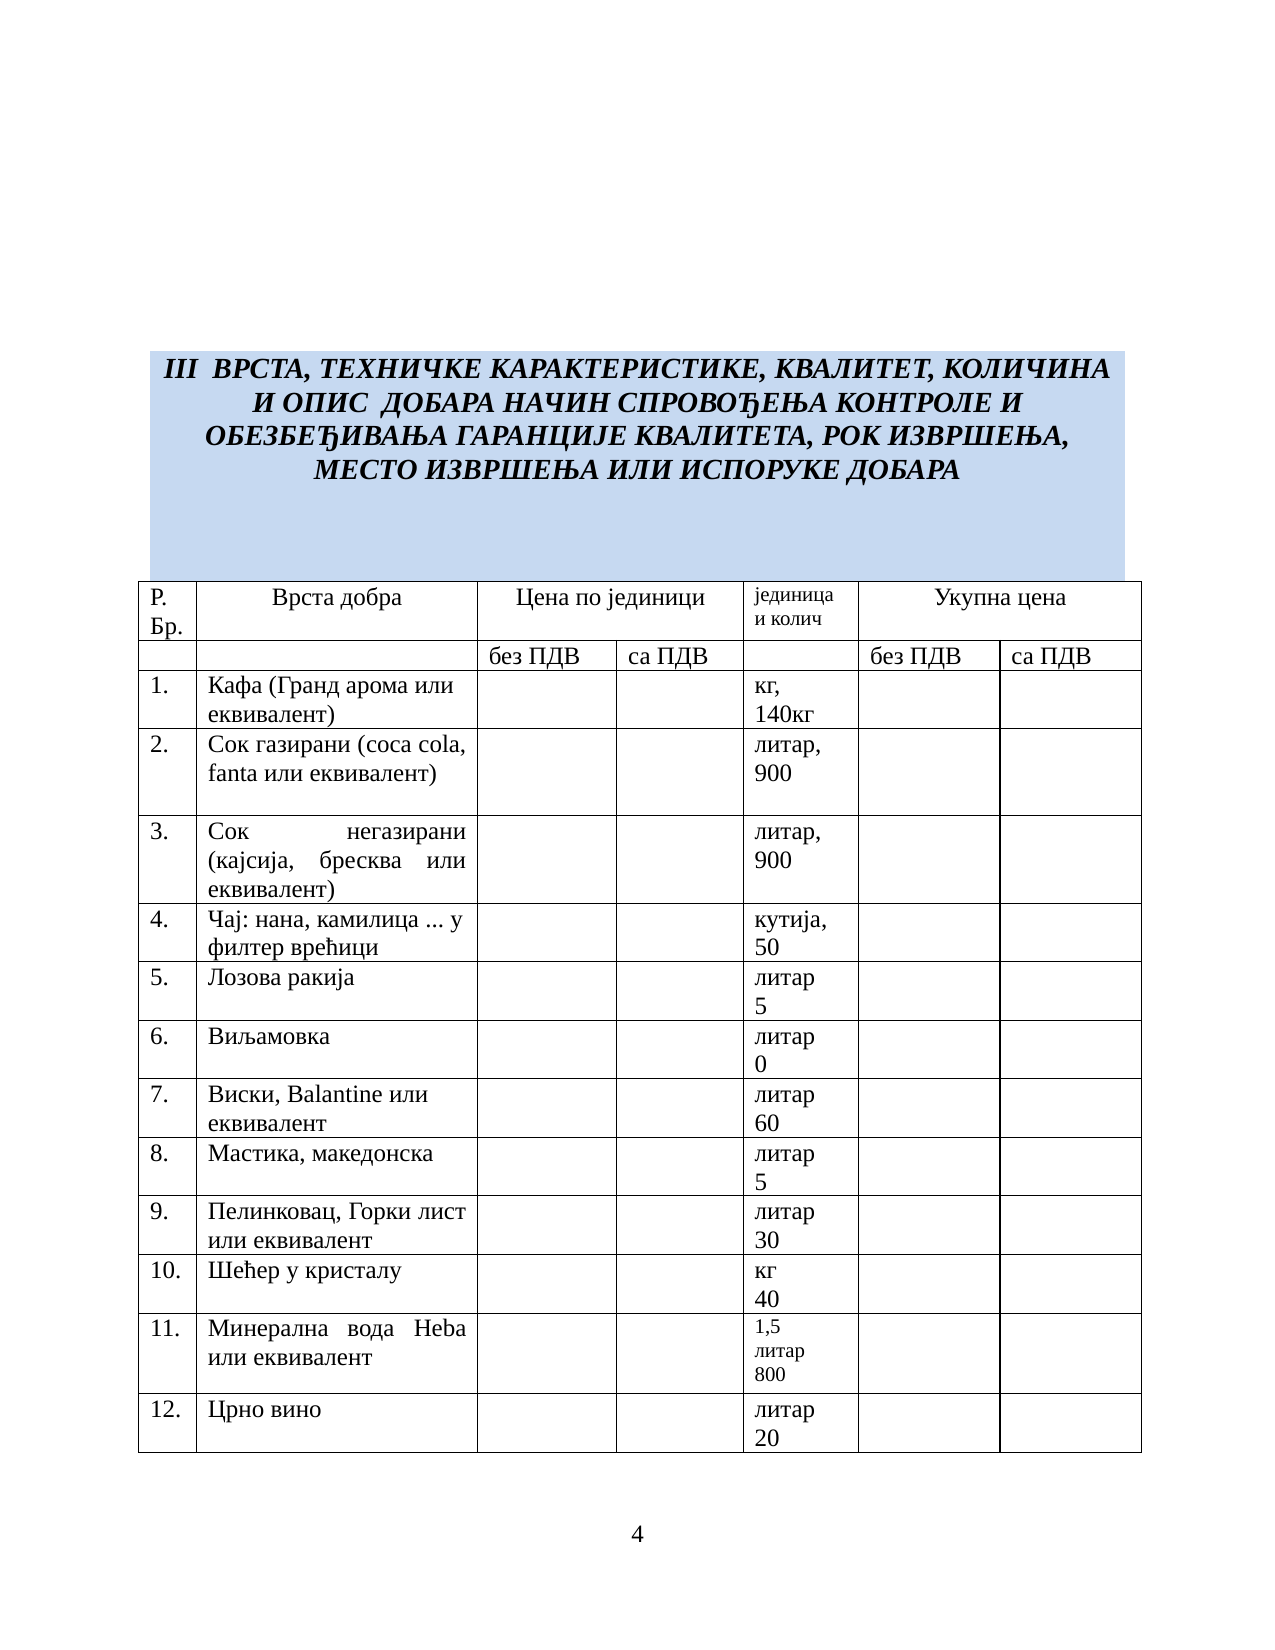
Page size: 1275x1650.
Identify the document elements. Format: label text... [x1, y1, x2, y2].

table_cell са ПДВ [617, 641, 743, 669]
table_cell [617, 1394, 743, 1452]
table_cell [859, 1394, 999, 1452]
table_cell Мастика, македонска [197, 1138, 477, 1195]
table_cell литар 30 [744, 1196, 858, 1254]
table_cell [1001, 1314, 1141, 1393]
table_cell [1001, 1255, 1141, 1312]
table_cell Чај: нана, камилица ... у филтер врећици [197, 904, 477, 961]
table_cell [1001, 1394, 1141, 1452]
table_cell [617, 962, 743, 1020]
table_cell 10. [139, 1255, 196, 1312]
table_cell Виски, Balantine или еквивалент [197, 1079, 477, 1137]
table_cell [617, 729, 743, 815]
table_cell [859, 729, 999, 815]
table_cell [478, 1079, 616, 1137]
table_cell [1001, 1138, 1141, 1195]
table_cell литар 5 [744, 1138, 858, 1195]
table_cell кг 40 [744, 1255, 858, 1312]
table_cell [617, 1255, 743, 1312]
table_cell [859, 1079, 999, 1137]
table_cell литар 20 [744, 1394, 858, 1452]
table_cell Сок газирани (coca cola, fanta или еквивалент) [197, 729, 477, 815]
text III ВРСТА, ТЕХНИЧКЕ КАРАКТЕРИСТИКЕ, КВАЛИТЕТ, КОЛИЧИНА И ОПИС ДОБАРА НАЧИН СПРОВОЂЕЊА КОНТРОЛЕ И ОБЕЗБЕЂИВАЊА ГАРАНЦИЈЕ КВАЛИТЕТА, РОК ИЗВРШЕЊА, МЕСТО ИЗВРШЕЊА ИЛИ ИСПОРУКЕ ДОБАРА [150, 351, 1125, 485]
table_cell [478, 816, 616, 903]
table_cell 7. [139, 1079, 196, 1137]
table_cell [859, 1196, 999, 1254]
table_cell [478, 1138, 616, 1195]
table_cell литар 5 [744, 962, 858, 1020]
table_cell 1,5 литар 800 [744, 1314, 858, 1393]
table_cell [859, 671, 999, 728]
table_cell [859, 904, 999, 961]
table_cell [859, 962, 999, 1020]
table_cell без ПДВ [859, 641, 999, 669]
table_cell [478, 1394, 616, 1452]
table_cell [617, 1314, 743, 1393]
table_cell [139, 641, 196, 669]
table_cell Сок негазирани (кајсија, бресква или еквивалент) [197, 816, 477, 903]
table_cell [617, 904, 743, 961]
table_cell без ПДВ [478, 641, 616, 669]
table_cell Пелинковац, Горки лист или еквивалент [197, 1196, 477, 1254]
table_cell [1001, 729, 1141, 815]
table_cell [617, 671, 743, 728]
table_cell [1001, 1196, 1141, 1254]
table_cell [478, 1255, 616, 1312]
table_cell [859, 1314, 999, 1393]
table_cell са ПДВ [1001, 641, 1141, 669]
table_cell [478, 671, 616, 728]
table_cell [478, 1196, 616, 1254]
table_cell [478, 729, 616, 815]
table_cell 4. [139, 904, 196, 961]
table_header Врста добра [197, 582, 477, 640]
table_cell [617, 1196, 743, 1254]
table_cell [617, 1138, 743, 1195]
table_cell [478, 962, 616, 1020]
table_cell [197, 641, 477, 669]
table_cell [1001, 904, 1141, 961]
table_cell 9. [139, 1196, 196, 1254]
table_cell [1001, 1079, 1141, 1137]
table_cell [1001, 962, 1141, 1020]
table_cell [617, 1079, 743, 1137]
table_cell [1001, 671, 1141, 728]
table_cell литар, 900 [744, 729, 858, 815]
table_cell кутија, 50 [744, 904, 858, 961]
table_cell [859, 816, 999, 903]
table_cell литар 60 [744, 1079, 858, 1137]
table_cell литар 0 [744, 1021, 858, 1078]
table_cell 5. [139, 962, 196, 1020]
table_cell [478, 1314, 616, 1393]
table_cell [1001, 1021, 1141, 1078]
table_cell Црно вино [197, 1394, 477, 1452]
table_cell [617, 1021, 743, 1078]
table_cell [859, 1255, 999, 1312]
table_header Укупна цена [859, 582, 1141, 640]
table_cell Шећер у кристалу [197, 1255, 477, 1312]
table_cell [478, 904, 616, 961]
table_cell [617, 816, 743, 903]
table_cell [744, 641, 858, 669]
table_cell кг, 140кг [744, 671, 858, 728]
table_cell 2. [139, 729, 196, 815]
table_cell [859, 1138, 999, 1195]
table_cell 3. [139, 816, 196, 903]
table_cell [478, 1021, 616, 1078]
table_cell [859, 1021, 999, 1078]
table_cell Минерална вода Heba или еквивалент [197, 1314, 477, 1393]
table_cell Лозова ракија [197, 962, 477, 1020]
table_cell 12. [139, 1394, 196, 1452]
table_cell Виљамовка [197, 1021, 477, 1078]
table_cell 6. [139, 1021, 196, 1078]
table_cell 11. [139, 1314, 196, 1393]
table_cell 1. [139, 671, 196, 728]
table_cell [1001, 816, 1141, 903]
table_cell 8. [139, 1138, 196, 1195]
table_cell Кафа (Гранд арома или еквивалент) [197, 671, 477, 728]
table_header Цена по јединици [478, 582, 743, 640]
table_cell литар, 900 [744, 816, 858, 903]
table_header Р. Бр. [139, 582, 196, 640]
table_header јединица и колич [744, 582, 858, 640]
